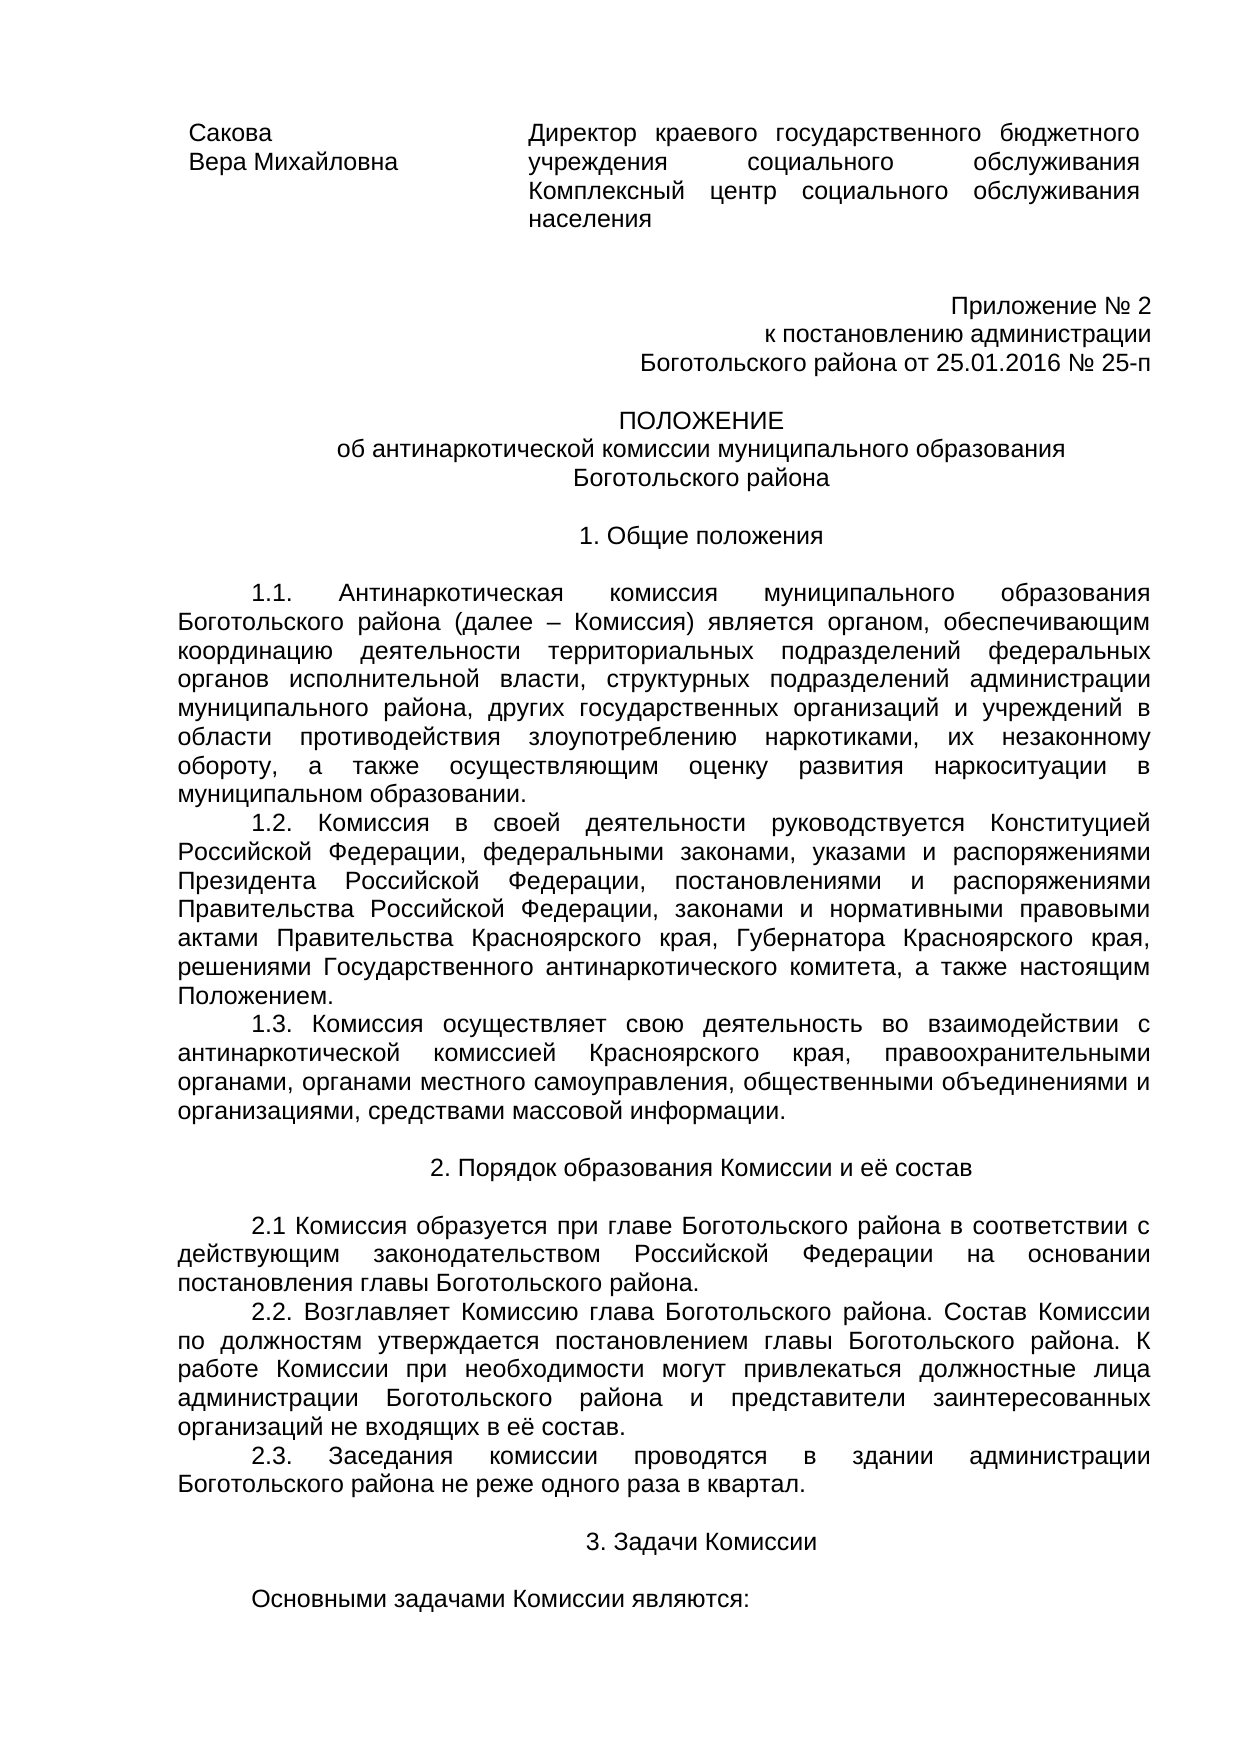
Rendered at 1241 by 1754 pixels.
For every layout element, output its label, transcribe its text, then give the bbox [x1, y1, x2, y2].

text 1. Общие положения [177, 521, 1152, 549]
text ПОЛОЖЕНИЕ [177, 406, 1152, 434]
text к постановлению администрации [177, 319, 1152, 348]
text 1.2. Комиссия в своей деятельности руководствуется Конституцией Российской Федерации, федеральными законами, указами и распоряжениями Президента Российской Федерации, постановлениями и распоряжениями Правительства Российской Федерации, законами и нормативными правовыми актами Правительства Красноярского края, Губернатора Красноярского края, решениями Государственного антинаркотического комитета, а также настоящим Положением. [177, 808, 1152, 1009]
text Приложение № 2 [177, 291, 1152, 319]
text Боготольского района от 25.01.2016 № 25-п [177, 348, 1152, 377]
text Боготольского района [177, 463, 1152, 492]
text 2.3. Заседания комиссии проводятся в здании администрации Боготольского района не реже одного раза в квартал. [177, 1441, 1152, 1498]
text 2. Порядок образования Комиссии и её состав [177, 1153, 1152, 1182]
table_cell Сакова Вера Михайловна [177, 118, 517, 233]
text 2.2. Возглавляет Комиссию глава Боготольского района. Состав Комиссии по должностям утверждается постановлением главы Боготольского района. К работе Комиссии при необходимости могут привлекаться должностные лица администрации Боготольского района и представители заинтересованных организаций не входящих в её состав. [177, 1297, 1152, 1441]
text 2.1 Комиссия образуется при главе Боготольского района в соответствии с действующим законодательством Российской Федерации на основании постановления главы Боготольского района. [177, 1211, 1152, 1297]
text об антинаркотической комиссии муниципального образования [177, 434, 1152, 463]
text 1.3. Комиссия осуществляет свою деятельность во взаимодействии с антинаркотической комиссией Красноярского края, правоохранительными органами, органами местного самоуправления, общественными объединениями и организациями, средствами массовой информации. [177, 1009, 1152, 1124]
text 3. Задачи Комиссии [177, 1527, 1152, 1556]
text Основными задачами Комиссии являются: [177, 1584, 1152, 1613]
text 1.1. Антинаркотическая комиссия муниципального образования Боготольского района (далее – Комиссия) является органом, обеспечивающим координацию деятельности территориальных подразделений федеральных органов исполнительной власти, структурных подразделений администрации муниципального района, других государственных организаций и учреждений в области противодействия злоупотреблению наркотиками, их незаконному обороту, а также осуществляющим оценку развития наркоситуации в муниципальном образовании. [177, 578, 1152, 808]
table_cell Директор краевого государственного бюджетного учреждения социального обслуживания Комплексный центр социального обслуживания населения [517, 118, 1152, 233]
